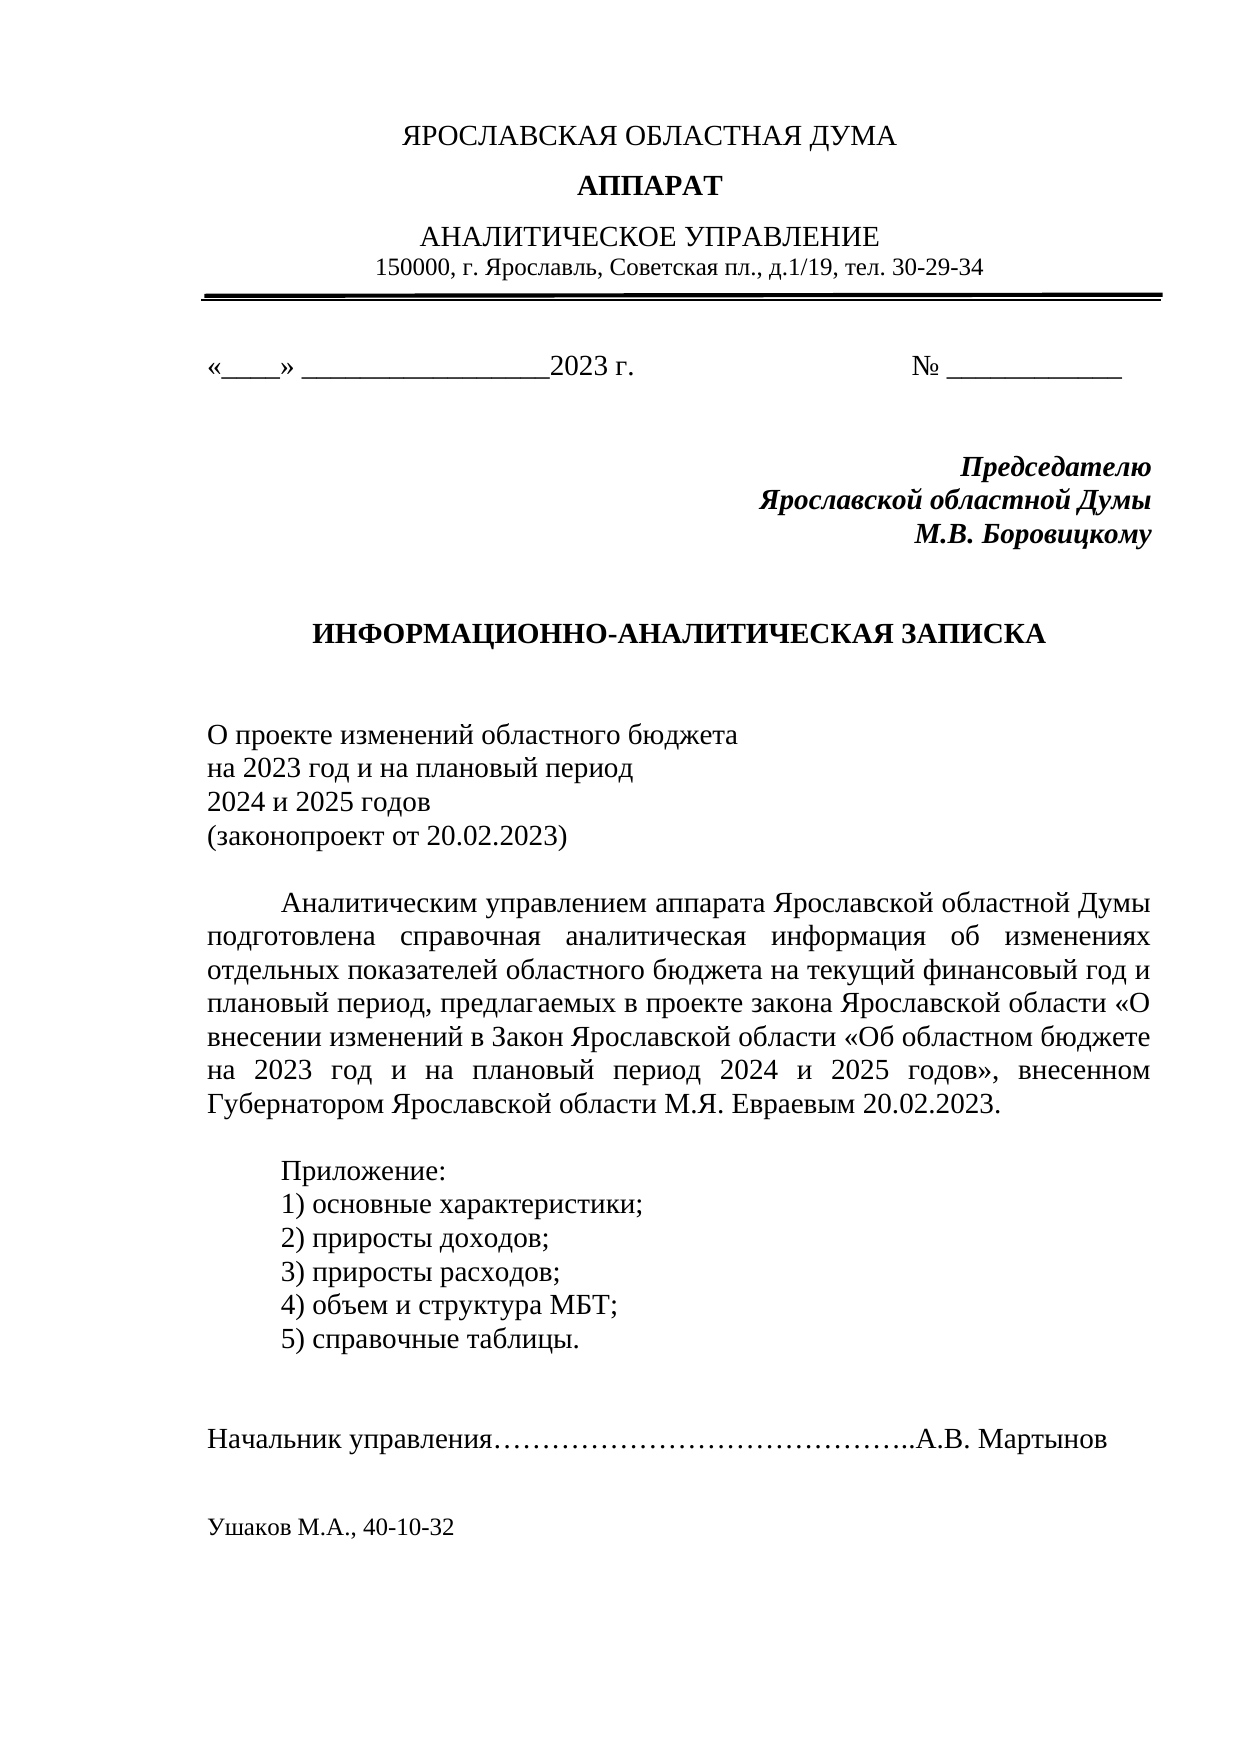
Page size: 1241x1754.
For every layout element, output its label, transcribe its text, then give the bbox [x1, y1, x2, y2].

text Приложение: [207, 1153, 1152, 1187]
text «____» _________________2023 г. № ____________ [207, 348, 1152, 382]
text 5) справочные таблицы. [207, 1321, 1152, 1354]
text Аналитическим управлением аппарата Ярославской областной Думы подготовлена справочная аналитическая информация об изменениях отдельных показателей областного бюджета на текущий финансовый год и плановый период, предлагаемых в проекте закона Ярославской области «О внесении изменений в Закон Ярославской области «Об областном бюджете на 2023 год и на плановый период 2024 и 2025 годов», внесенном Губернатором Ярославской области М.Я. Евраевым 20.02.2023. [207, 885, 1152, 1119]
text 2024 и 2025 годов [207, 784, 1152, 818]
text АНАЛИТИЧЕСКОЕ УПРАВЛЕНИЕ [148, 219, 1152, 252]
text 2) приросты доходов; [207, 1220, 1152, 1254]
text Начальник управления……………………………………..А.В. Мартынов [207, 1421, 1152, 1455]
text 3) приросты расходов; [207, 1254, 1152, 1287]
text О проекте изменений областного бюджета [207, 717, 1152, 751]
text 1) основные характеристики; [207, 1187, 1152, 1220]
subtitle ИНФОРМАЦИОННО-АНАЛИТИЧЕСКАЯ ЗАПИСКА [207, 616, 1152, 650]
text на 2023 год и на плановый период [207, 751, 1152, 784]
text (законопроект от 20.02.2023) [207, 818, 1152, 851]
text 4) объем и структура МБТ; [207, 1287, 1152, 1321]
text АППАРАТ [148, 168, 1152, 202]
subtitle Председателю [282, 449, 1152, 482]
text . Ярославль, Советская пл., д.1/19, тел. 30-29-34 [207, 252, 1152, 281]
text Ушаков М.А., 40-10-32 [207, 1512, 1152, 1541]
text ЯРОСЛАВСКАЯ ОБЛАСТНАЯ ДУМА [148, 118, 1152, 152]
subtitle М.В. Боровицкому [282, 516, 1152, 549]
subtitle Ярославской областной Думы [282, 482, 1152, 516]
